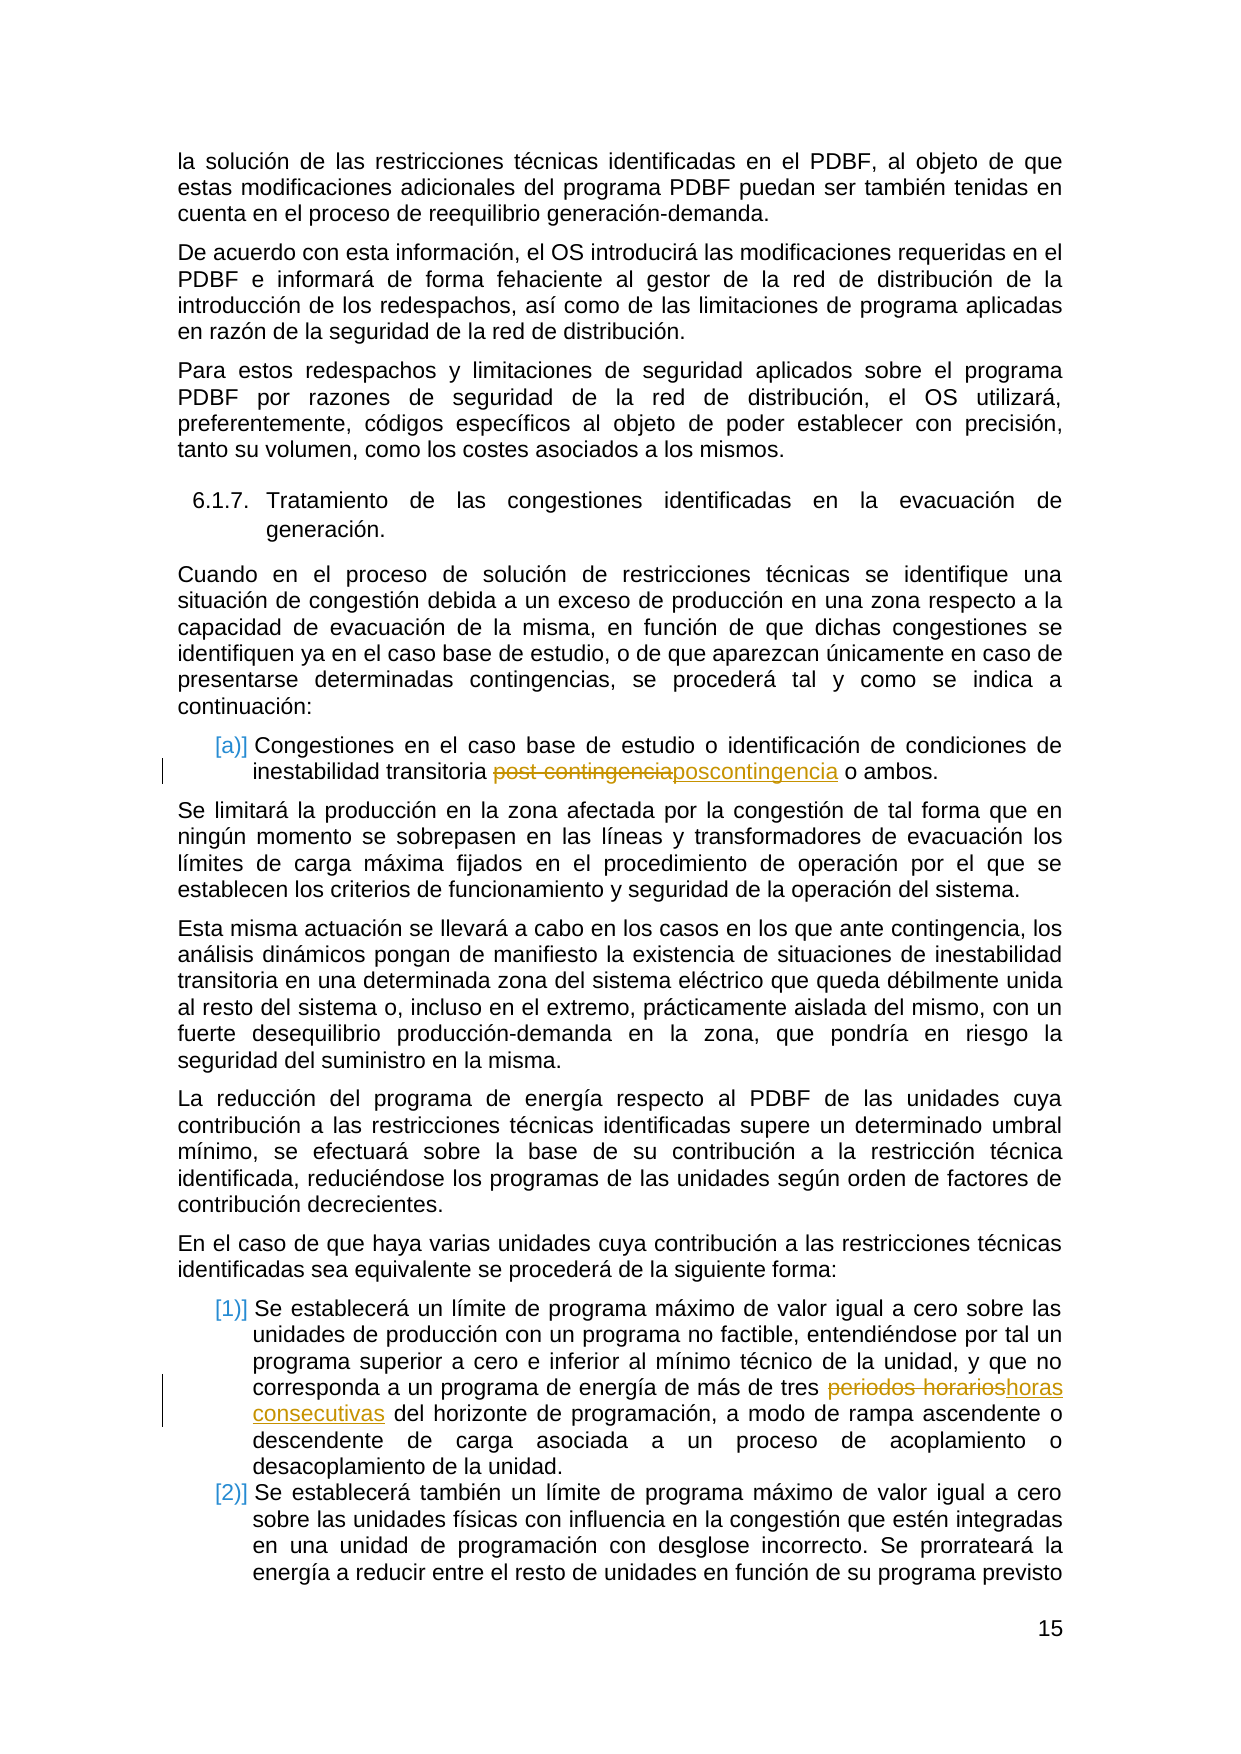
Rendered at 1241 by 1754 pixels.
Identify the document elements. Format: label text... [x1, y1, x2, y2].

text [177, 148, 1063, 227]
text Para estos redespachos y limitaciones de seguridad aplicados sobre el programa PDBF por razones de seguridad de la red de distribución, el OS utilizará, preferentemente, códigos específicos al objeto de poder establecer con precisión, tanto su volumen, como los costes asociados a los mismos. [177, 357, 1063, 462]
text Cuando en el proceso de solución de restricciones técnicas se identifique una situación de congestión debida a un exceso de producción en una zona respecto a la capacidad de evacuación de la misma, en función de que dichas congestiones se identifiquen ya en el caso base de estudio, o de que aparezcan únicamente en caso de presentarse determinadas contingencias, se procederá tal y como se indica a continuación: [177, 561, 1063, 719]
text En el caso de que haya varias unidades cuya contribución a las restricciones técnicas identificadas sea equivalente se procederá de la siguiente forma: [177, 1230, 1063, 1282]
text Esta misma actuación se llevará a cabo en los casos en los que ante contingencia, los análisis dinámicos pongan de manifiesto la existencia de situaciones de inestabilidad transitoria en una determinada zona del sistema eléctrico que queda débilmente unida al resto del sistema o, incluso en el extremo, prácticamente aislada del mismo, con un fuerte desequilibrio producción-demanda en la zona, que pondría en riesgo la seguridad del suministro en la misma. [177, 915, 1063, 1073]
text De acuerdo con esta información, el OS introducirá las modificaciones requeridas en el PDBF e informará de forma fehaciente al gestor de la red de distribución de la introducción de los redespachos, así como de las limitaciones de programa aplicadas en razón de la seguridad de la red de distribución. [177, 239, 1063, 344]
text La reducción del programa de energía respecto al PDBF de las unidades cuya contribución a las restricciones técnicas identificadas supere un determinado umbral mínimo, se efectuará sobre la base de su contribución a la restricción técnica identificada, reduciéndose los programas de las unidades según orden de factores de contribución decrecientes. [177, 1085, 1063, 1217]
list Se establecerá un límite de programa máximo de valor igual a cero sobre las unidades de producción con un programa no factible, entendiéndose por tal un programa superior a cero e inferior al mínimo técnico de la unidad, y que no corresponda a un programa de energía de más de tres del horizonte de programación, a modo de rampa ascendente o descendente de carga asociada a un proceso de acoplamiento o desacoplamiento de la unidad. [215, 1295, 1063, 1479]
subtitle Tratamiento de las congestiones identificadas en la evacuación de generación. [192, 487, 1063, 542]
list Congestiones en el caso base de estudio o identificación de condiciones de inestabilidad transitoria o ambos. [215, 732, 1063, 784]
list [215, 1479, 1063, 1585]
text Se limitará la producción en la zona afectada por la congestión de tal forma que en ningún momento se sobrepasen en las líneas y transformadores de evacuación los límites de carga máxima fijados en el procedimiento de operación por el que se establecen los criterios de funcionamiento y seguridad de la operación del sistema. [177, 797, 1063, 902]
